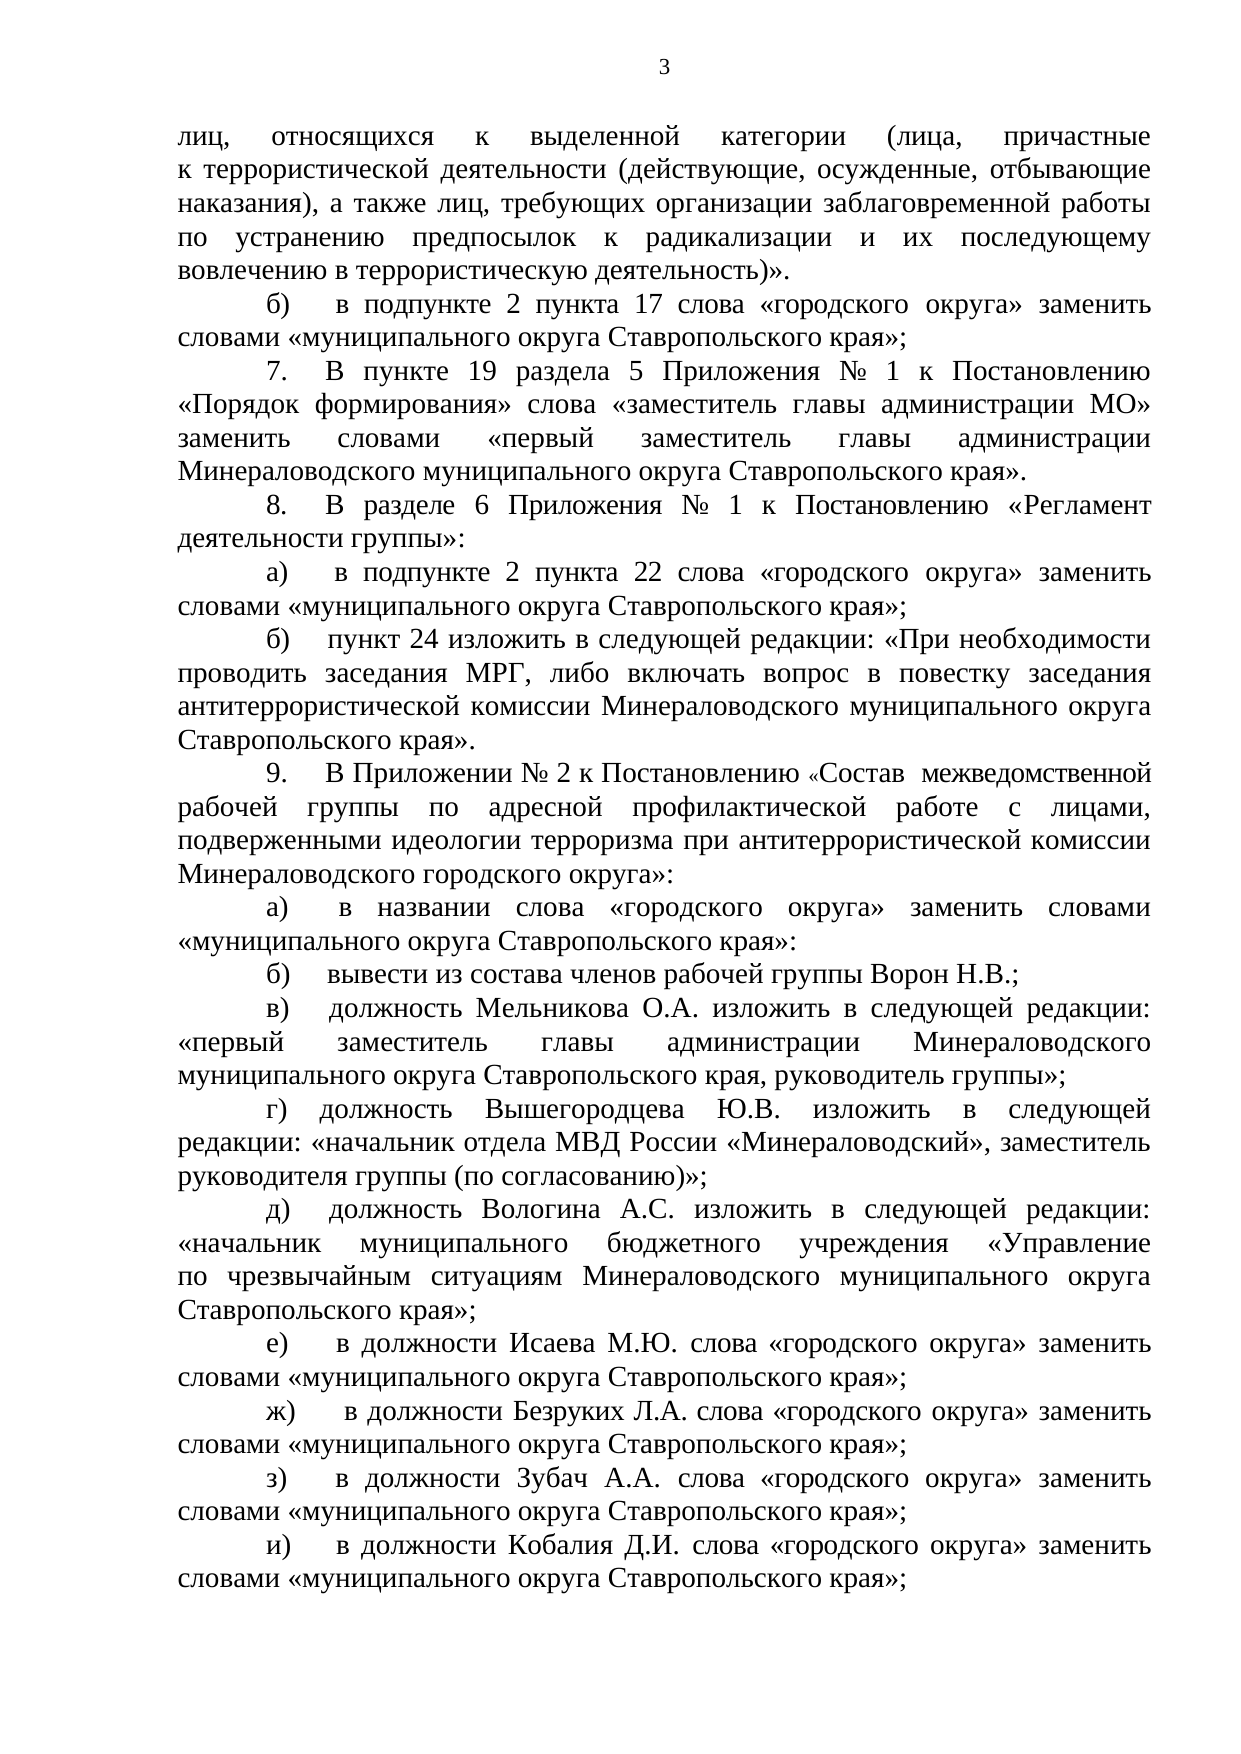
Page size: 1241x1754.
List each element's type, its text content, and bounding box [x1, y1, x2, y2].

list В пункте 19 раздела 5 Приложения № 1 к Постановлению «Порядок формирования» слова «заместитель главы администрации МО» заменить словами «первый заместитель главы администрации Минераловодского муниципального округа Ставропольского края». [177, 353, 1152, 487]
text и) в должности Кобалия Д.И. слова «городского округа» заменить словами «муниципального округа Ставропольского края»; [177, 1527, 1152, 1594]
list В разделе 6 Приложения № 1 к Постановлению «Регламент деятельности группы»: [177, 487, 1152, 554]
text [177, 118, 1152, 286]
text е) в должности Исаева М.Ю. слова «городского округа» заменить словами «муниципального округа Ставропольского края»; [177, 1326, 1152, 1393]
text б) пункт 24 изложить в следующей редакции: «При необходимости проводить заседания МРГ, либо включать вопрос в повестку заседания антитеррористической комиссии Минераловодского муниципального округа Ставропольского края». [177, 621, 1152, 755]
text з) в должности Зубач А.А. слова «городского округа» заменить словами «муниципального округа Ставропольского края»; [177, 1460, 1152, 1527]
text в) должность Мельникова О.А. изложить в следующей редакции: «первый заместитель главы администрации Минераловодского муниципального округа Ставропольского края, руководитель группы»; [177, 990, 1152, 1091]
text а) в подпункте 2 пункта 22 слова «городского округа» заменить словами «муниципального округа Ставропольского края»; [177, 554, 1152, 621]
text д) должность Вологина А.С. изложить в следующей редакции: «начальник муниципального бюджетного учреждения «Управление по чрезвычайным ситуациям Минераловодского муниципального округа Ставропольского края»; [177, 1191, 1152, 1326]
text б) вывести из состава членов рабочей группы Ворон Н.В.; [177, 957, 1152, 990]
text ж) в должности Безруких Л.А. слова «городского округа» заменить словами «муниципального округа Ставропольского края»; [177, 1393, 1152, 1460]
list В Приложении № 2 к Постановлению «Состав межведомственной рабочей группы по адресной профилактической работе с лицами, подверженными идеологии терроризма при антитеррористической комиссии Минераловодского городского округа»: [177, 755, 1152, 889]
text б) в подпункте 2 пункта 17 слова «городского округа» заменить словами «муниципального округа Ставропольского края»; [177, 286, 1152, 353]
text а) в названии слова «городского округа» заменить словами «муниципального округа Ставропольского края»: [177, 889, 1152, 957]
text г) должность Вышегородцева Ю.В. изложить в следующей редакции: «начальник отдела МВД России «Минераловодский», заместитель руководителя группы (по согласованию)»; [177, 1091, 1152, 1191]
